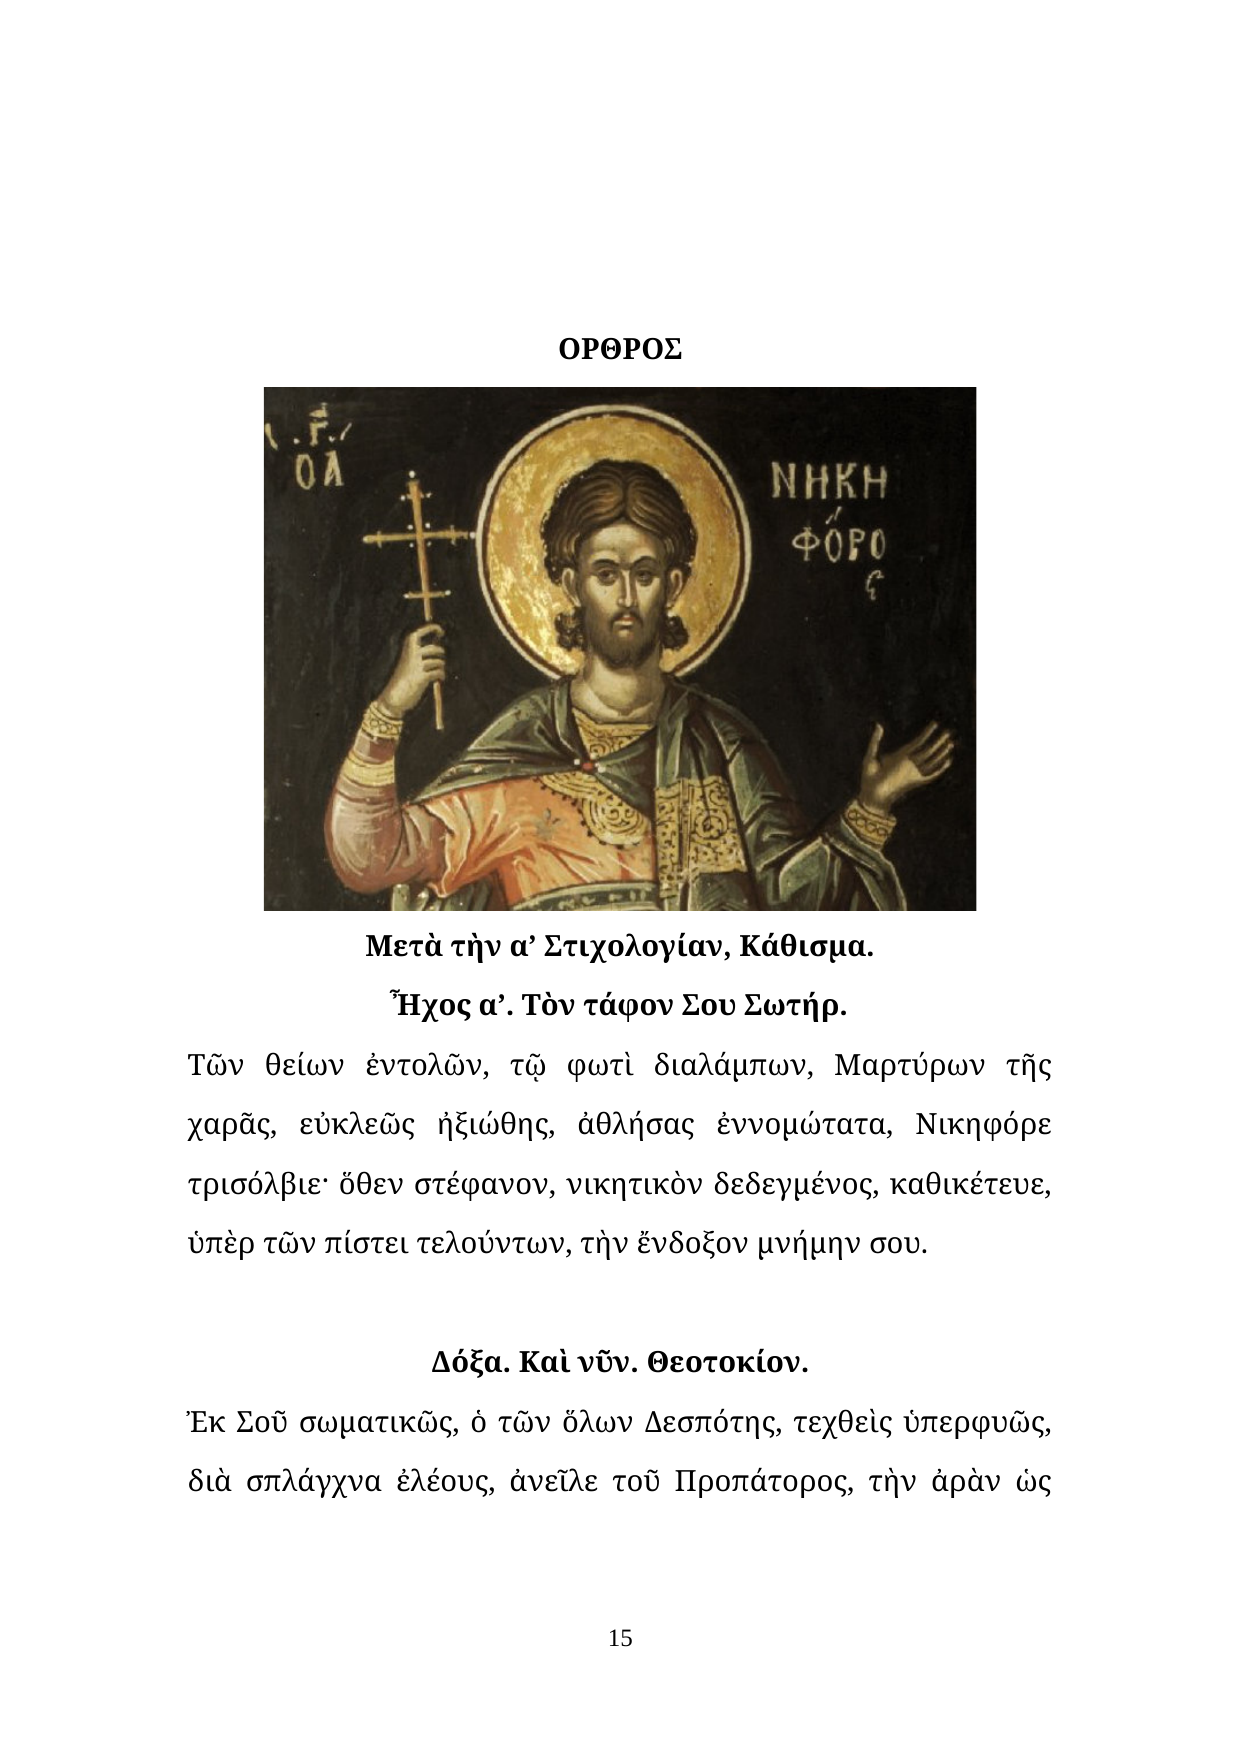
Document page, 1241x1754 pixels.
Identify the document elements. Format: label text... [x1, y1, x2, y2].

picture [263, 387, 977, 911]
text Ἦχος α’. Τὸν τάφον Σου Σωτήρ. [187, 985, 1053, 1024]
text Δόξα. Καὶ νῦν. Θεοτοκίον. [187, 1342, 1053, 1381]
text ΟΡΘΡΟΣ [187, 328, 1053, 368]
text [187, 1401, 1053, 1500]
text Τῶν θείων ἐντολῶν, τῷ φωτὶ διαλάμπων, Μαρτύρων τῆς χαρᾶς, εὐκλεῶς ἠξιώθης, ἀθλήσας ἐννομώτατα, Νικηφόρε τρισόλβιε· ὅθεν στέφανον, νικητικὸν δεδεγμένος, καθικέτευε, ὑπὲρ τῶν πίστει τελούντων, τὴν ἔνδοξον μνήμην σου. [187, 1044, 1053, 1262]
text Μετὰ τὴν α’ Στιχολογίαν, Κάθισμα. [187, 925, 1053, 965]
